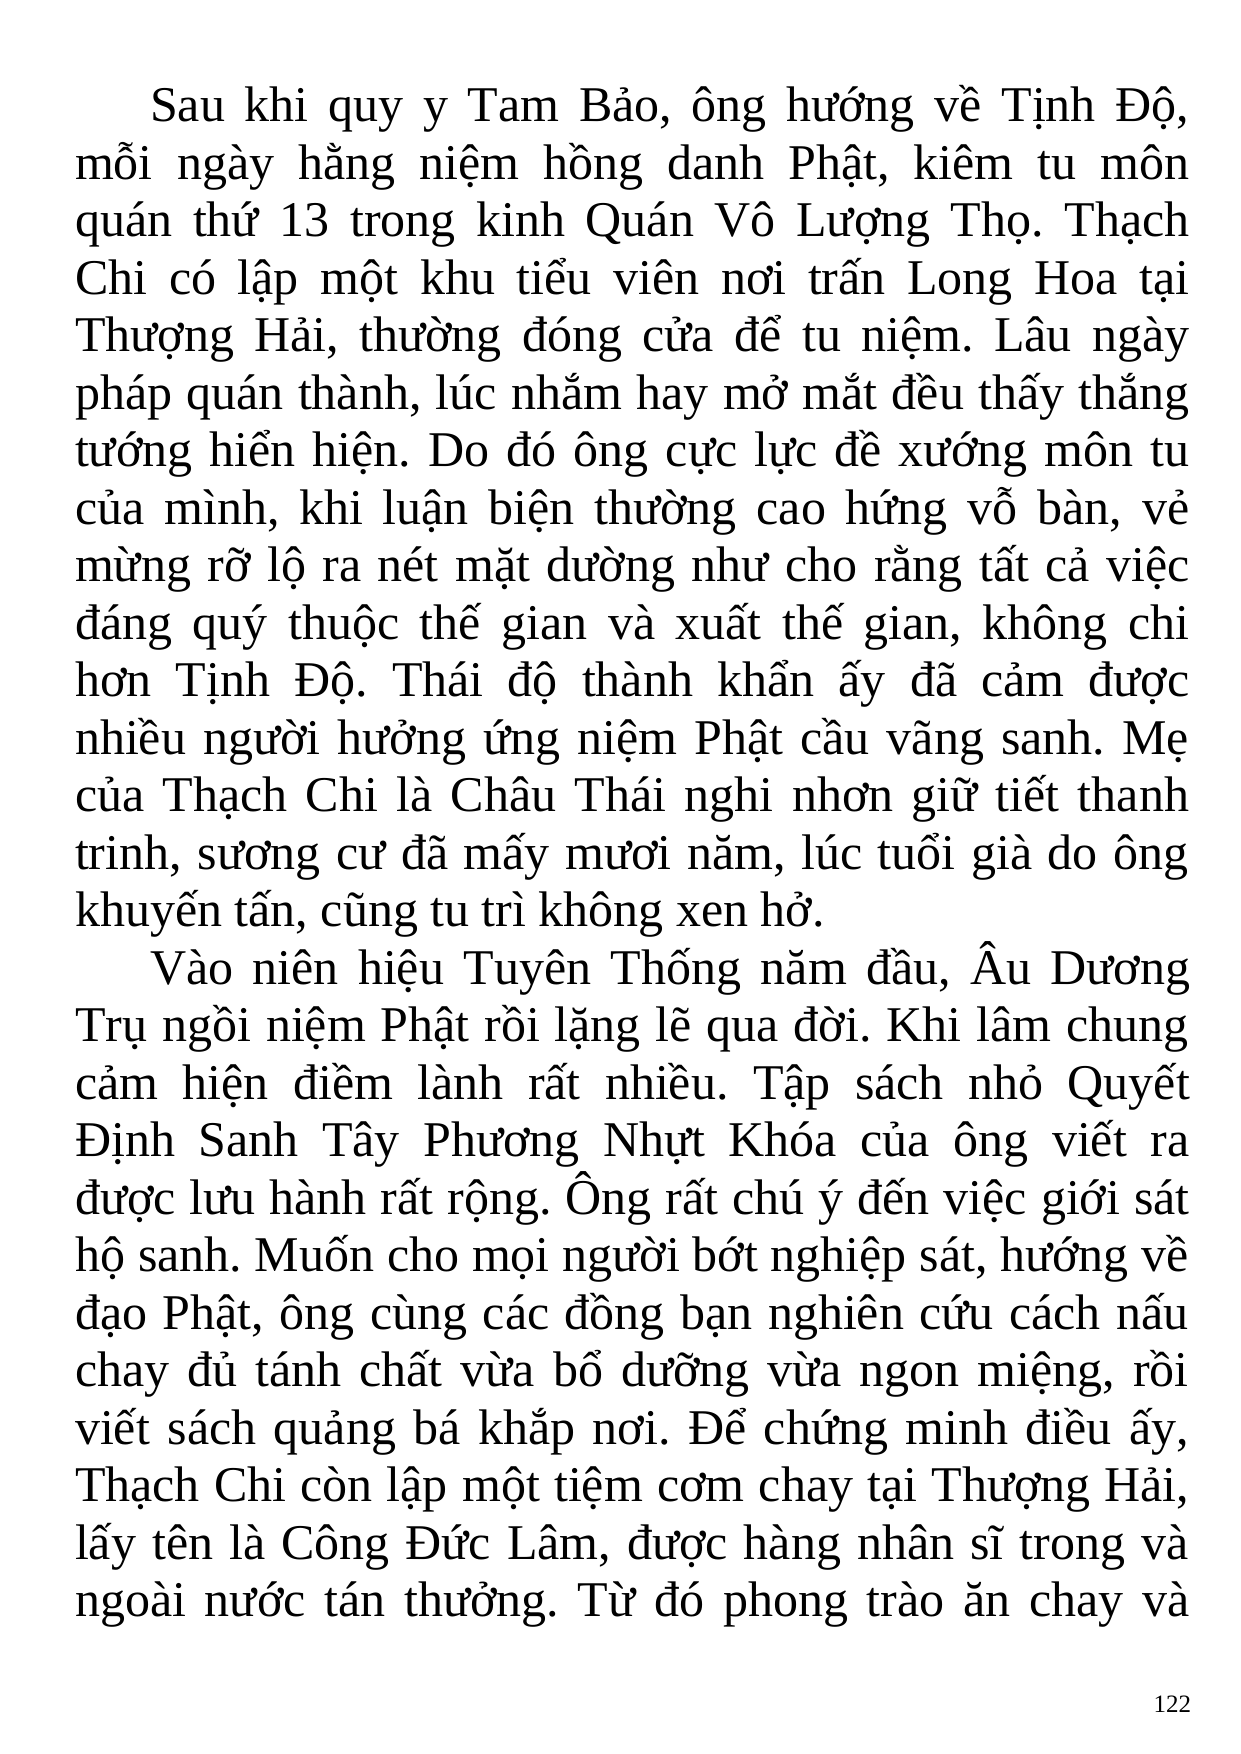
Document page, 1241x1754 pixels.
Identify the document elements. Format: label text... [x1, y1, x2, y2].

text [75, 937, 1191, 1627]
text Sau khi quy y Tam Bảo, ông hướng về Tịnh Độ, mỗi ngày hằng niệm hồng danh Phật, kiêm tu môn quán thứ 13 trong kinh Quán Vô Lượng Thọ. Thạch Chi có lập một khu tiểu viên nơi trấn Long Hoa tại Thượng Hải, thường đóng cửa để tu niệm. Lâu ngày pháp quán thành, lúc nhắm hay mở mắt đều thấy thắng tướng hiển hiện. Do đó ông cực lực đề xướng môn tu của mình, khi luận biện thường cao hứng vỗ bàn, vẻ mừng rỡ lộ ra nét mặt dường như cho rằng tất cả việc đáng quý thuộc thế gian và xuất thế gian, không chi hơn Tịnh Độ. Thái độ thành khẩn ấy đã cảm được nhiều người hưởng ứng niệm Phật cầu vãng sanh. Mẹ của Thạch Chi là Châu Thái nghi nhơn giữ tiết thanh trinh, sương cư đã mấy mươi năm, lúc tuổi già do ông khuyến tấn, cũng tu trì không xen hở. [75, 75, 1191, 937]
